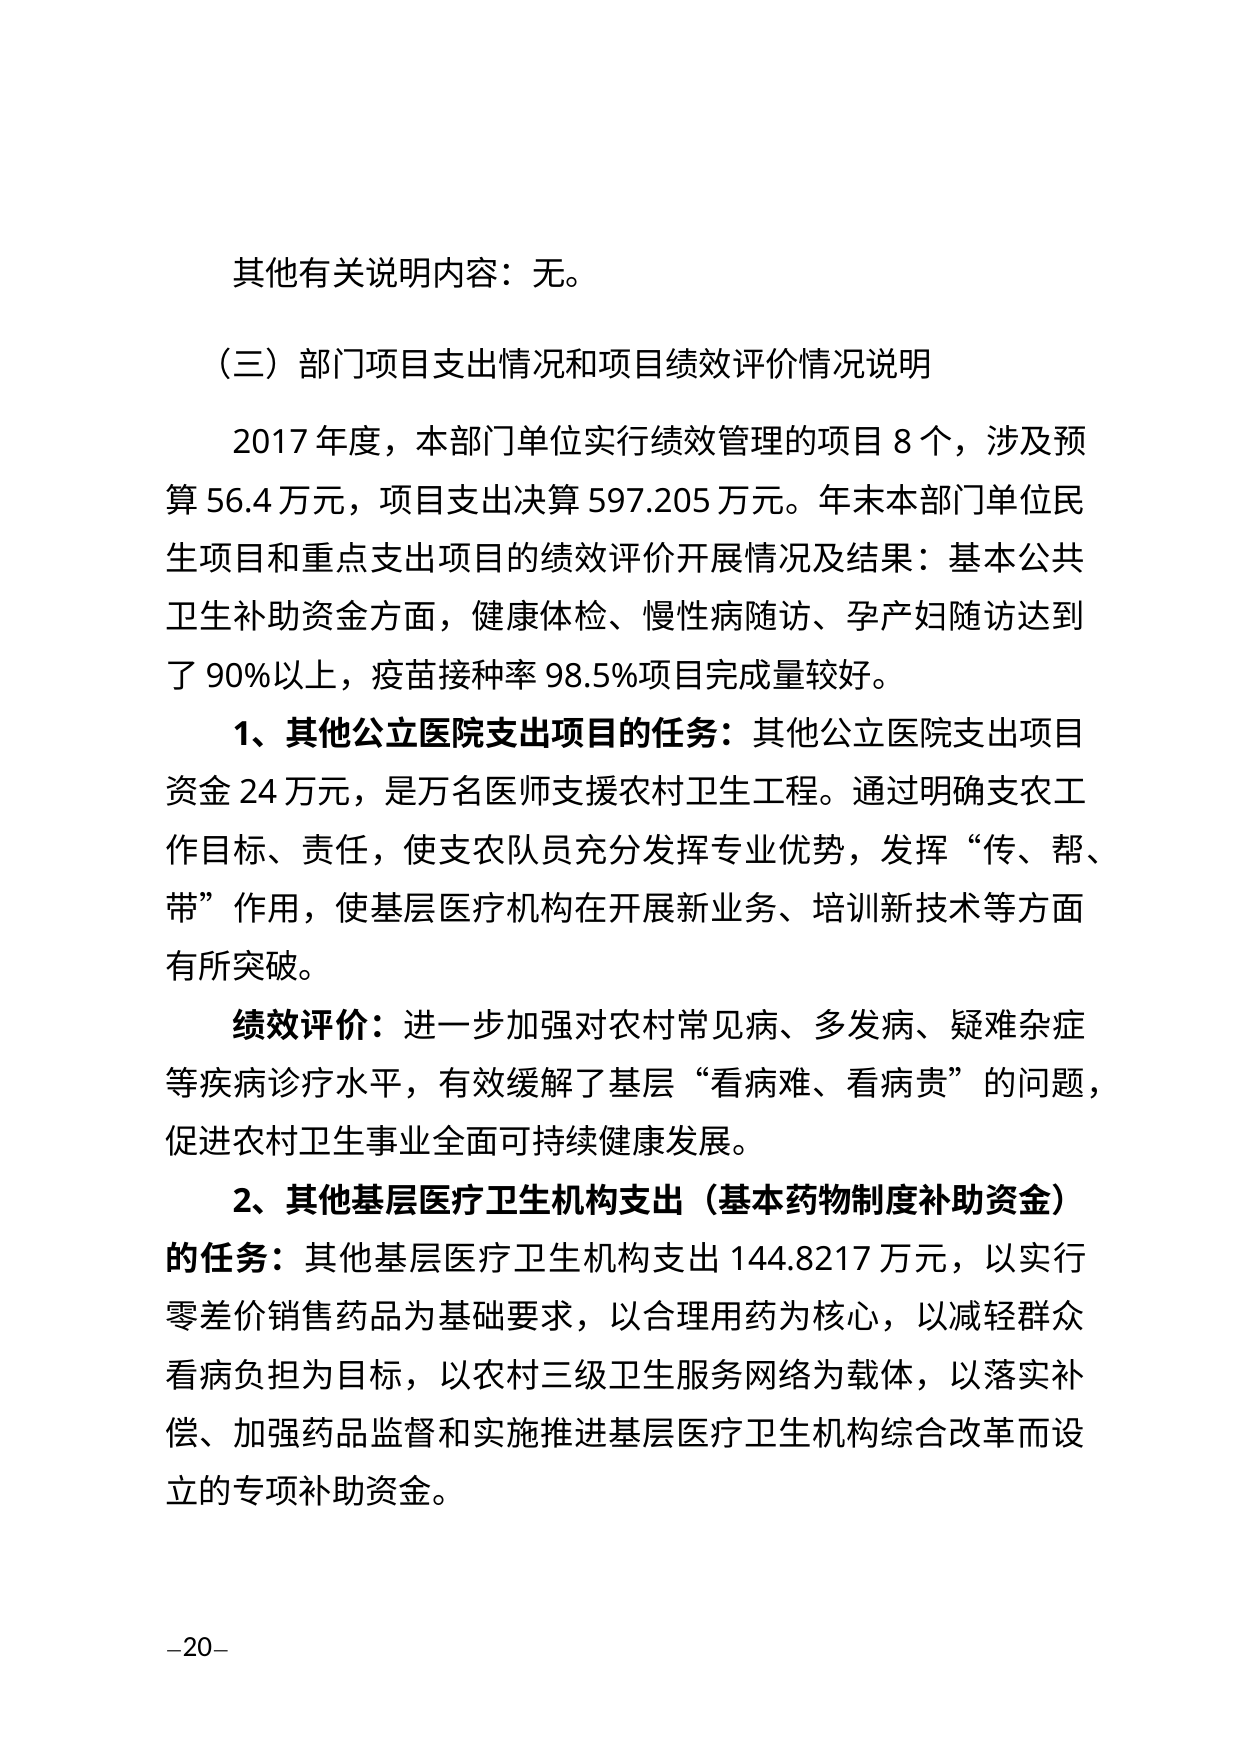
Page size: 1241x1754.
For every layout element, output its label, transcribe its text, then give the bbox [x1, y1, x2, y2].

text （三）部门项目支出情况和项目绩效评价情况说明 [165, 316, 1087, 407]
text 2、其他基层医疗卫生机构支出（基本药物制度补助资金）的任务：其他基层医疗卫生机构支出144.8217万元，以实行零差价销售药品为基础要求，以合理用药为核心，以减轻群众看病负担为目标，以农村三级卫生服务网络为载体，以落实补偿、加强药品监督和实施推进基层医疗卫生机构综合改革而设立的专项补助资金。 [165, 1165, 1087, 1515]
text 2017年度，本部门单位实行绩效管理的项目8个，涉及预算56.4万元，项目支出决算597.205万元。年末本部门单位民生项目和重点支出项目的绩效评价开展情况及结果：基本公共卫生补助资金方面，健康体检、慢性病随访、孕产妇随访达到了90%以上，疫苗接种率98.5%项目完成量较好。 [165, 407, 1087, 699]
text 其他有关说明内容：无。 [165, 226, 1087, 316]
text 1、其他公立医院支出项目的任务：其他公立医院支出项目资金24万元，是万名医师支援农村卫生工程。通过明确支农工作目标、责任，使支农队员充分发挥专业优势，发挥“传、帮、带”作用，使基层医疗机构在开展新业务、培训新技术等方面有所突破。 [165, 699, 1087, 990]
text 绩效评价：进一步加强对农村常见病、多发病、疑难杂症等疾病诊疗水平，有效缓解了基层“看病难、看病贵”的问题，促进农村卫生事业全面可持续健康发展。 [165, 990, 1087, 1165]
